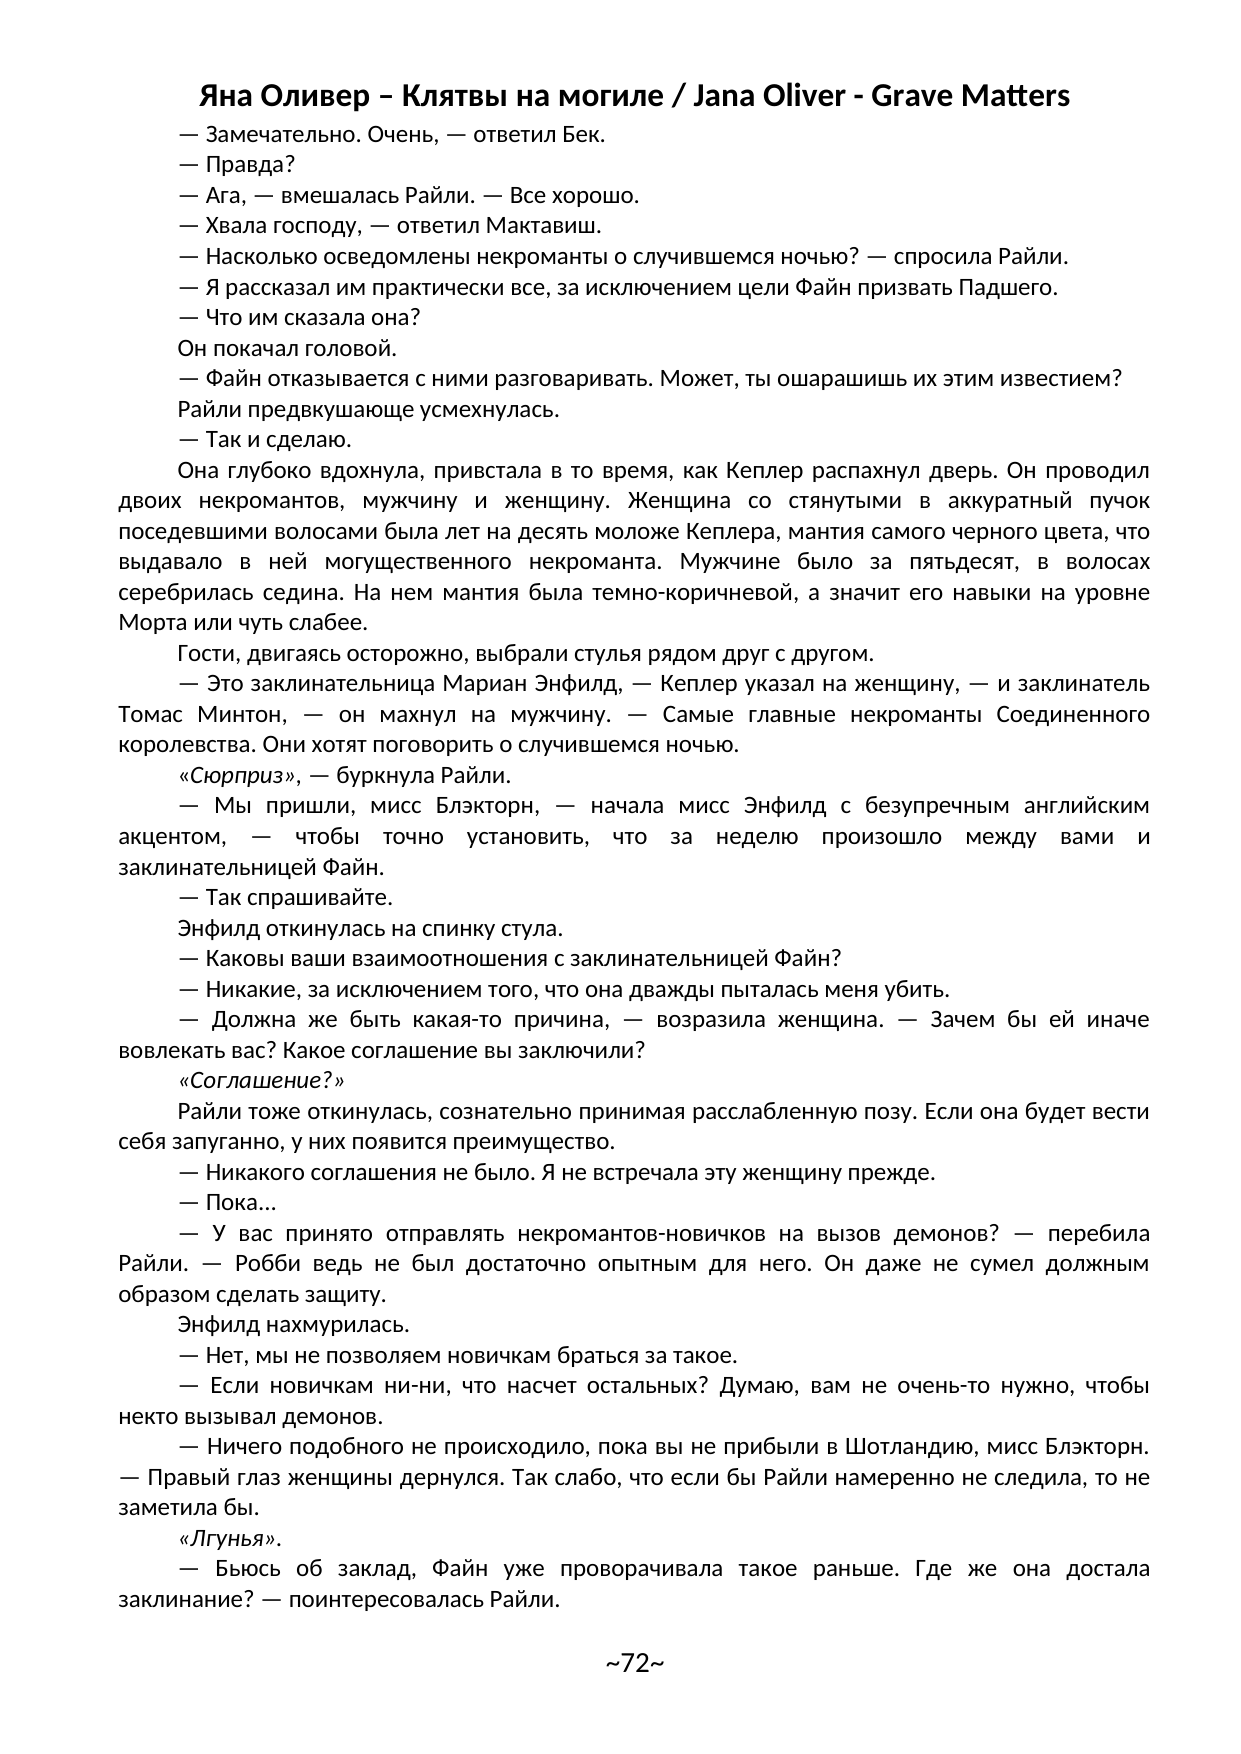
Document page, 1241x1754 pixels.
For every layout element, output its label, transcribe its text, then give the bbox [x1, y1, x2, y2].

text — Если новичкам ни-ни, что насчет остальных? Думаю, вам не очень-то нужно, чтобы некто вызывал демонов. [118, 1369, 1152, 1431]
text — Ага, — вмешалась Райли. — Все хорошо. [118, 179, 1152, 210]
text Он покачал головой. [118, 332, 1152, 362]
text Гости, двигаясь осторожно, выбрали стулья рядом друг с другом. [118, 637, 1152, 667]
text — Бьюсь об заклад, Файн уже проворачивала такое раньше. Где же она достала заклинание? — поинтересовалась Райли. [118, 1553, 1152, 1614]
text — Так спрашивайте. [118, 881, 1152, 912]
text — Файн отказывается с ними разговаривать. Может, ты ошарашишь их этим известием? [118, 362, 1152, 393]
text «Лгунья». [118, 1522, 1152, 1553]
text — Правда? [118, 149, 1152, 179]
text — Должна же быть какая-то причина, — возразила женщина. — Зачем бы ей иначе вовлекать вас? Какое соглашение вы заключили? [118, 1003, 1152, 1064]
text — Что им сказала она? [118, 301, 1152, 332]
text «Сюрприз», — буркнула Райли. [118, 759, 1152, 789]
text — Это заклинательница Мариан Энфилд, — Кеплер указал на женщину, — и заклинатель Томас Минтон, — он махнул на мужчину. — Самые главные некроманты Соединенного королевства. Они хотят поговорить о случившемся ночью. [118, 667, 1152, 759]
text — Пока... [118, 1186, 1152, 1217]
text — Хвала господу, — ответил Мактавиш. [118, 210, 1152, 240]
text — Нет, мы не позволяем новичкам браться за такое. [118, 1339, 1152, 1369]
text — Каковы ваши взаимоотношения с заклинательницей Файн? [118, 942, 1152, 973]
text Райли тоже откинулась, сознательно принимая расслабленную позу. Если она будет вести себя запуганно, у них появится преимущество. [118, 1095, 1152, 1156]
text «Соглашение?» [118, 1064, 1152, 1095]
text — Никакие, за исключением того, что она дважды пыталась меня убить. [118, 973, 1152, 1003]
text — Мы пришли, мисс Блэкторн, — начала мисс Энфилд с безупречным английским акцентом, — чтобы точно установить, что за неделю произошло между вами и заклинательницей Файн. [118, 789, 1152, 881]
text — Замечательно. Очень, — ответил Бек. [118, 118, 1152, 149]
text Райли предвкушающе усмехнулась. [118, 393, 1152, 423]
text — Ничего подобного не происходило, пока вы не прибыли в Шотландию, мисс Блэкторн. — Правый глаз женщины дернулся. Так слабо, что если бы Райли намеренно не следила, то не заметила бы. [118, 1431, 1152, 1522]
text — Насколько осведомлены некроманты о случившемся ночью? — спросила Райли. [118, 240, 1152, 271]
text — Я рассказал им практически все, за исключением цели Файн призвать Падшего. [118, 271, 1152, 301]
text Энфилд нахмурилась. [118, 1308, 1152, 1339]
text — Никакого соглашения не было. Я не встречала эту женщину прежде. [118, 1156, 1152, 1186]
text — У вас принято отправлять некромантов-новичков на вызов демонов? — перебила Райли. — Робби ведь не был достаточно опытным для него. Он даже не сумел должным образом сделать защиту. [118, 1217, 1152, 1308]
text — Так и сделаю. [118, 423, 1152, 454]
text Энфилд откинулась на спинку стула. [118, 912, 1152, 942]
text Она глубоко вдохнула, привстала в то время, как Кеплер распахнул дверь. Он проводил двоих некромантов, мужчину и женщину. Женщина со стянутыми в аккуратный пучок поседевшими волосами была лет на десять моложе Кеплера, мантия самого черного цвета, что выдавало в ней могущественного некроманта. Мужчине было за пятьдесят, в волосах серебрилась седина. На нем мантия была темно-коричневой, а значит его навыки на уровне Морта или чуть слабее. [118, 454, 1152, 637]
